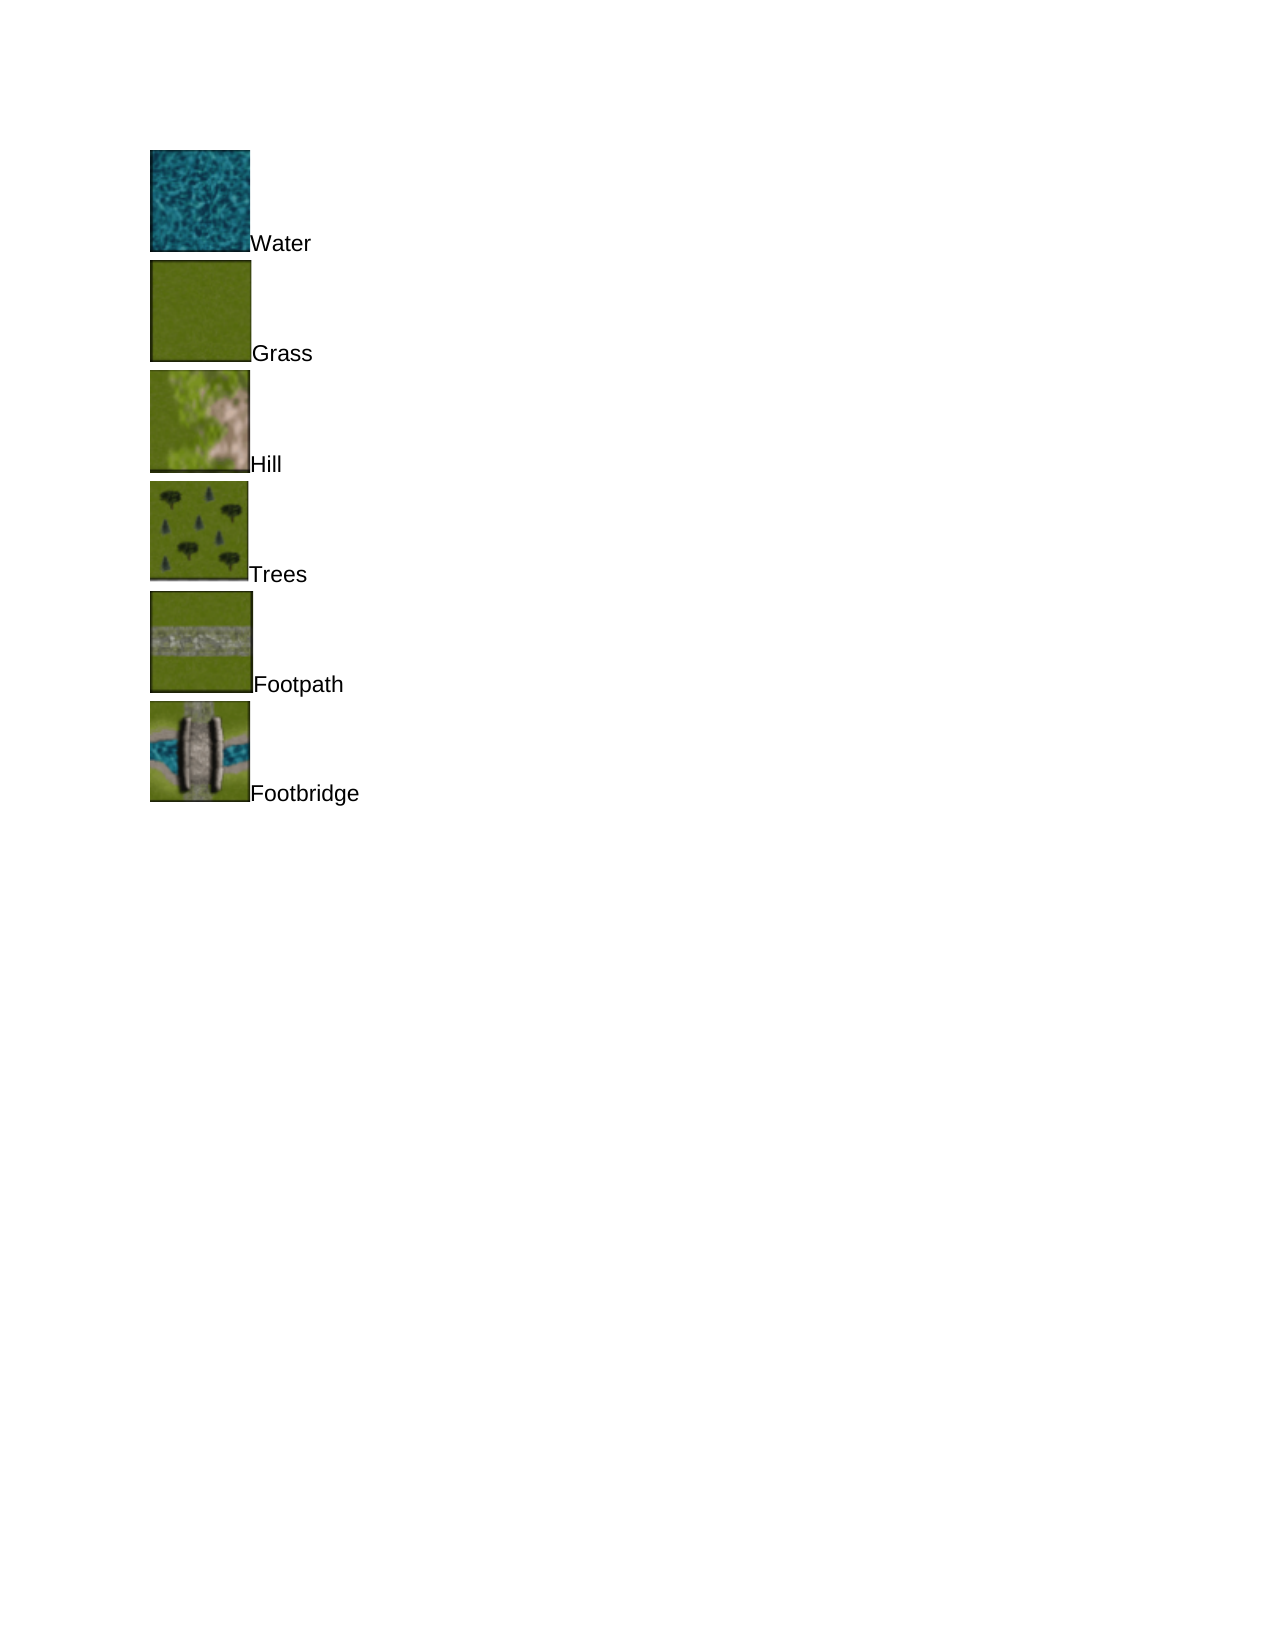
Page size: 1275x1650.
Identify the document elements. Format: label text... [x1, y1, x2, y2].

text Trees [150, 481, 1125, 587]
text Grass [150, 260, 1125, 367]
picture [150, 701, 251, 802]
picture [150, 370, 251, 473]
picture [150, 481, 249, 583]
picture [150, 150, 251, 252]
picture [150, 591, 254, 693]
text Footpath [150, 591, 1125, 698]
text Footbridge [150, 702, 1125, 806]
picture [150, 260, 252, 362]
text Hill [150, 371, 1125, 477]
text Water [150, 150, 1125, 256]
